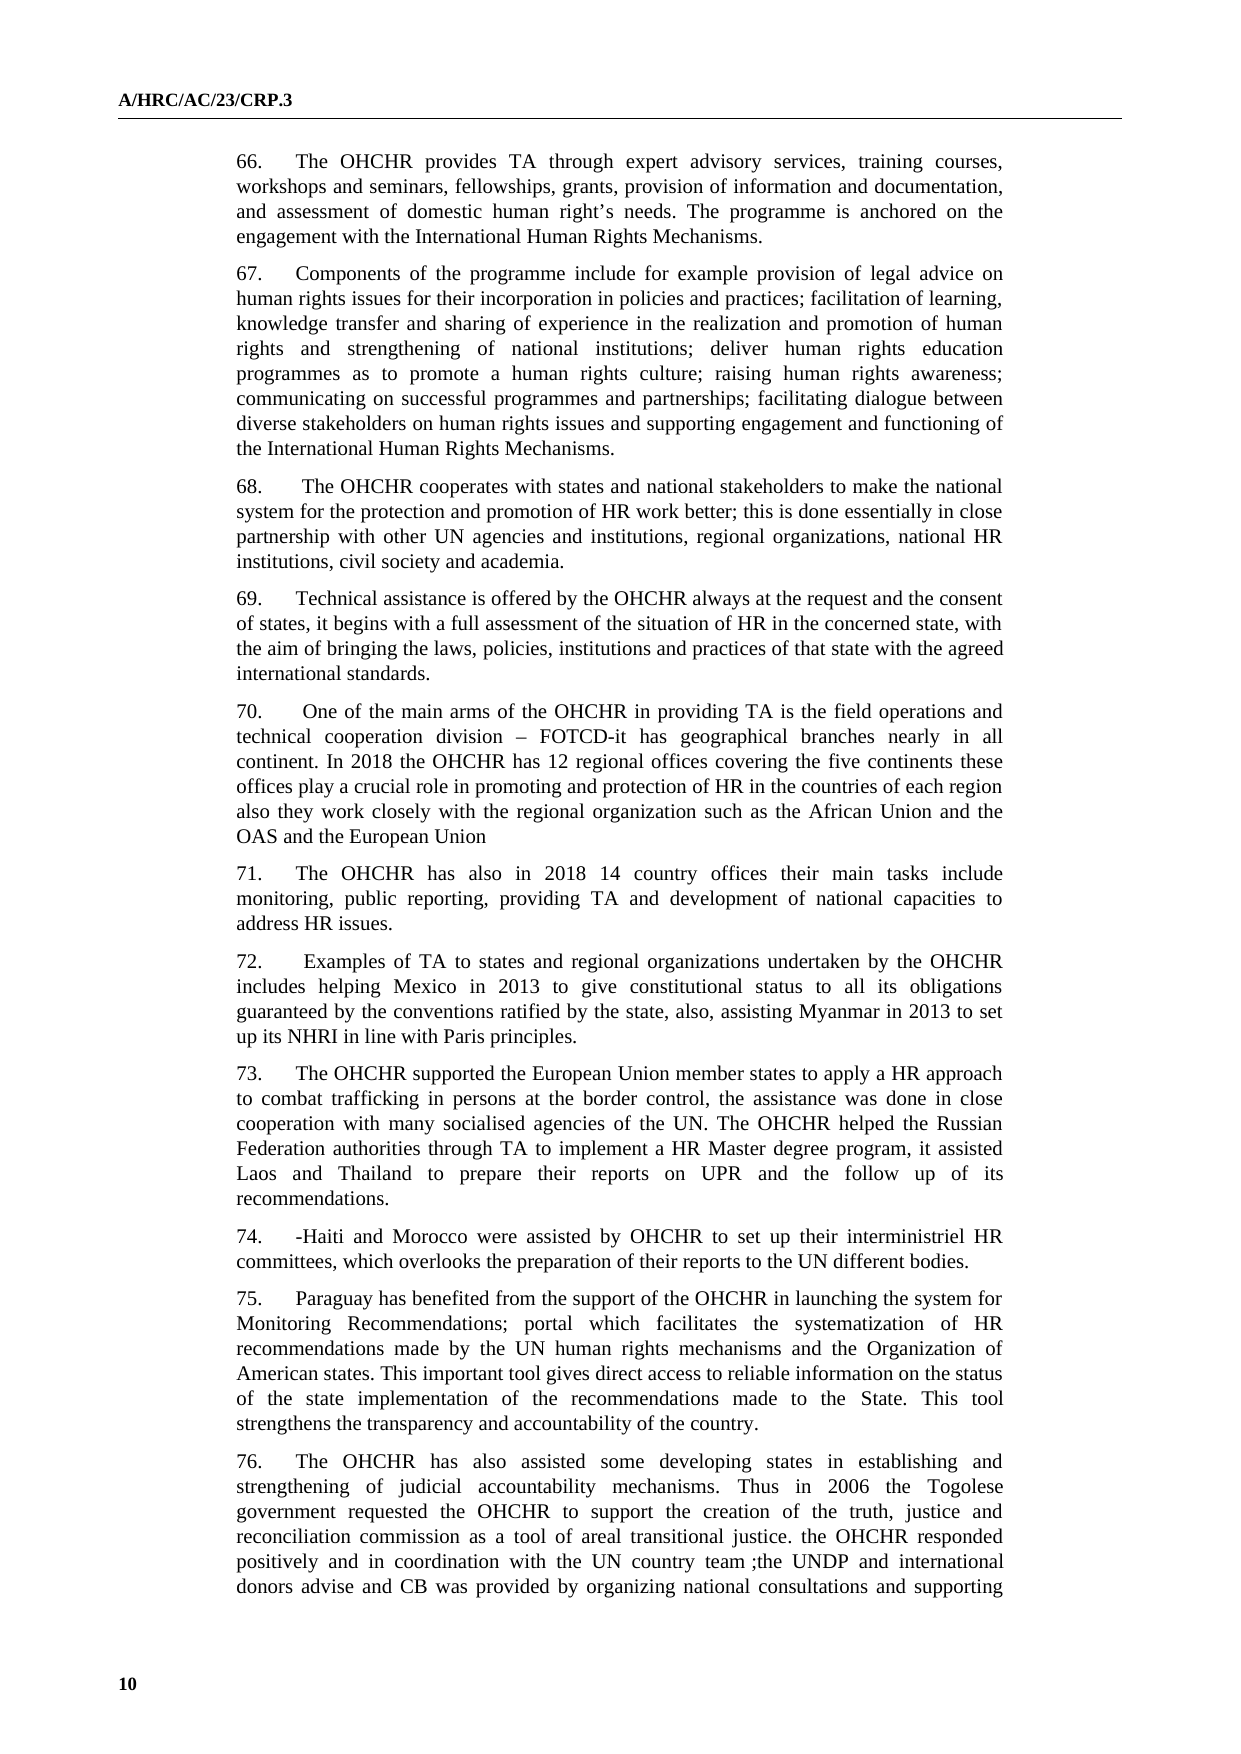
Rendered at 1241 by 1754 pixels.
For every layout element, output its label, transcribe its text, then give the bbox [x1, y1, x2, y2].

text 70. One of the main arms of the OHCHR in providing TA is the field operations and technical cooperation division – FOTCD-it has geographical branches nearly in all continent. In 2018 the OHCHR has 12 regional offices covering the five continents these offices play a crucial role in promoting and protection of HR in the countries of each region also they work closely with the regional organization such as the African Union and the OAS and the European Union [236, 698, 1004, 848]
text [236, 1448, 1004, 1598]
text 74. -Haiti and Morocco were assisted by OHCHR to set up their interministriel HR committees, which overlooks the preparation of their reports to the UN different bodies. [236, 1223, 1004, 1273]
text 68. The OHCHR cooperates with states and national stakeholders to make the national system for the protection and promotion of HR work better; this is done essentially in close partnership with other UN agencies and institutions, regional organizations, national HR institutions, civil society and academia. [236, 473, 1004, 573]
text 72. Examples of TA to states and regional organizations undertaken by the OHCHR includes helping Mexico in 2013 to give constitutional status to all its obligations guaranteed by the conventions ratified by the state, also, assisting Myanmar in 2013 to set up its NHRI in line with Paris principles. [236, 948, 1004, 1048]
text 73. The OHCHR supported the European Union member states to apply a HR approach to combat trafficking in persons at the border control, the assistance was done in close cooperation with many socialised agencies of the UN. The OHCHR helped the Russian Federation authorities through TA to implement a HR Master degree program, it assisted Laos and Thailand to prepare their reports on UPR and the follow up of its recommendations. [236, 1060, 1004, 1210]
text 69. Technical assistance is offered by the OHCHR always at the request and the consent of states, it begins with a full assessment of the situation of HR in the concerned state, with the aim of bringing the laws, policies, institutions and practices of that state with the agreed international standards. [236, 585, 1004, 685]
text 71. The OHCHR has also in 2018 14 country offices their main tasks include monitoring, public reporting, providing TA and development of national capacities to address HR issues. [236, 860, 1004, 935]
text 66. The OHCHR provides TA through expert advisory services, training courses, workshops and seminars, fellowships, grants, provision of information and documentation, and assessment of domestic human right’s needs. The programme is anchored on the engagement with the International Human Rights Mechanisms. [236, 148, 1004, 248]
text 75. Paraguay has benefited from the support of the OHCHR in launching the system for Monitoring Recommendations; portal which facilitates the systematization of HR recommendations made by the UN human rights mechanisms and the Organization of American states. This important tool gives direct access to reliable information on the status of the state implementation of the recommendations made to the State. This tool strengthens the transparency and accountability of the country. [236, 1285, 1004, 1435]
text 67. Components of the programme include for example provision of legal advice on human rights issues for their incorporation in policies and practices; facilitation of learning, knowledge transfer and sharing of experience in the realization and promotion of human rights and strengthening of national institutions; deliver human rights education programmes as to promote a human rights culture; raising human rights awareness; communicating on successful programmes and partnerships; facilitating dialogue between diverse stakeholders on human rights issues and supporting engagement and functioning of the International Human Rights Mechanisms. [236, 260, 1004, 460]
